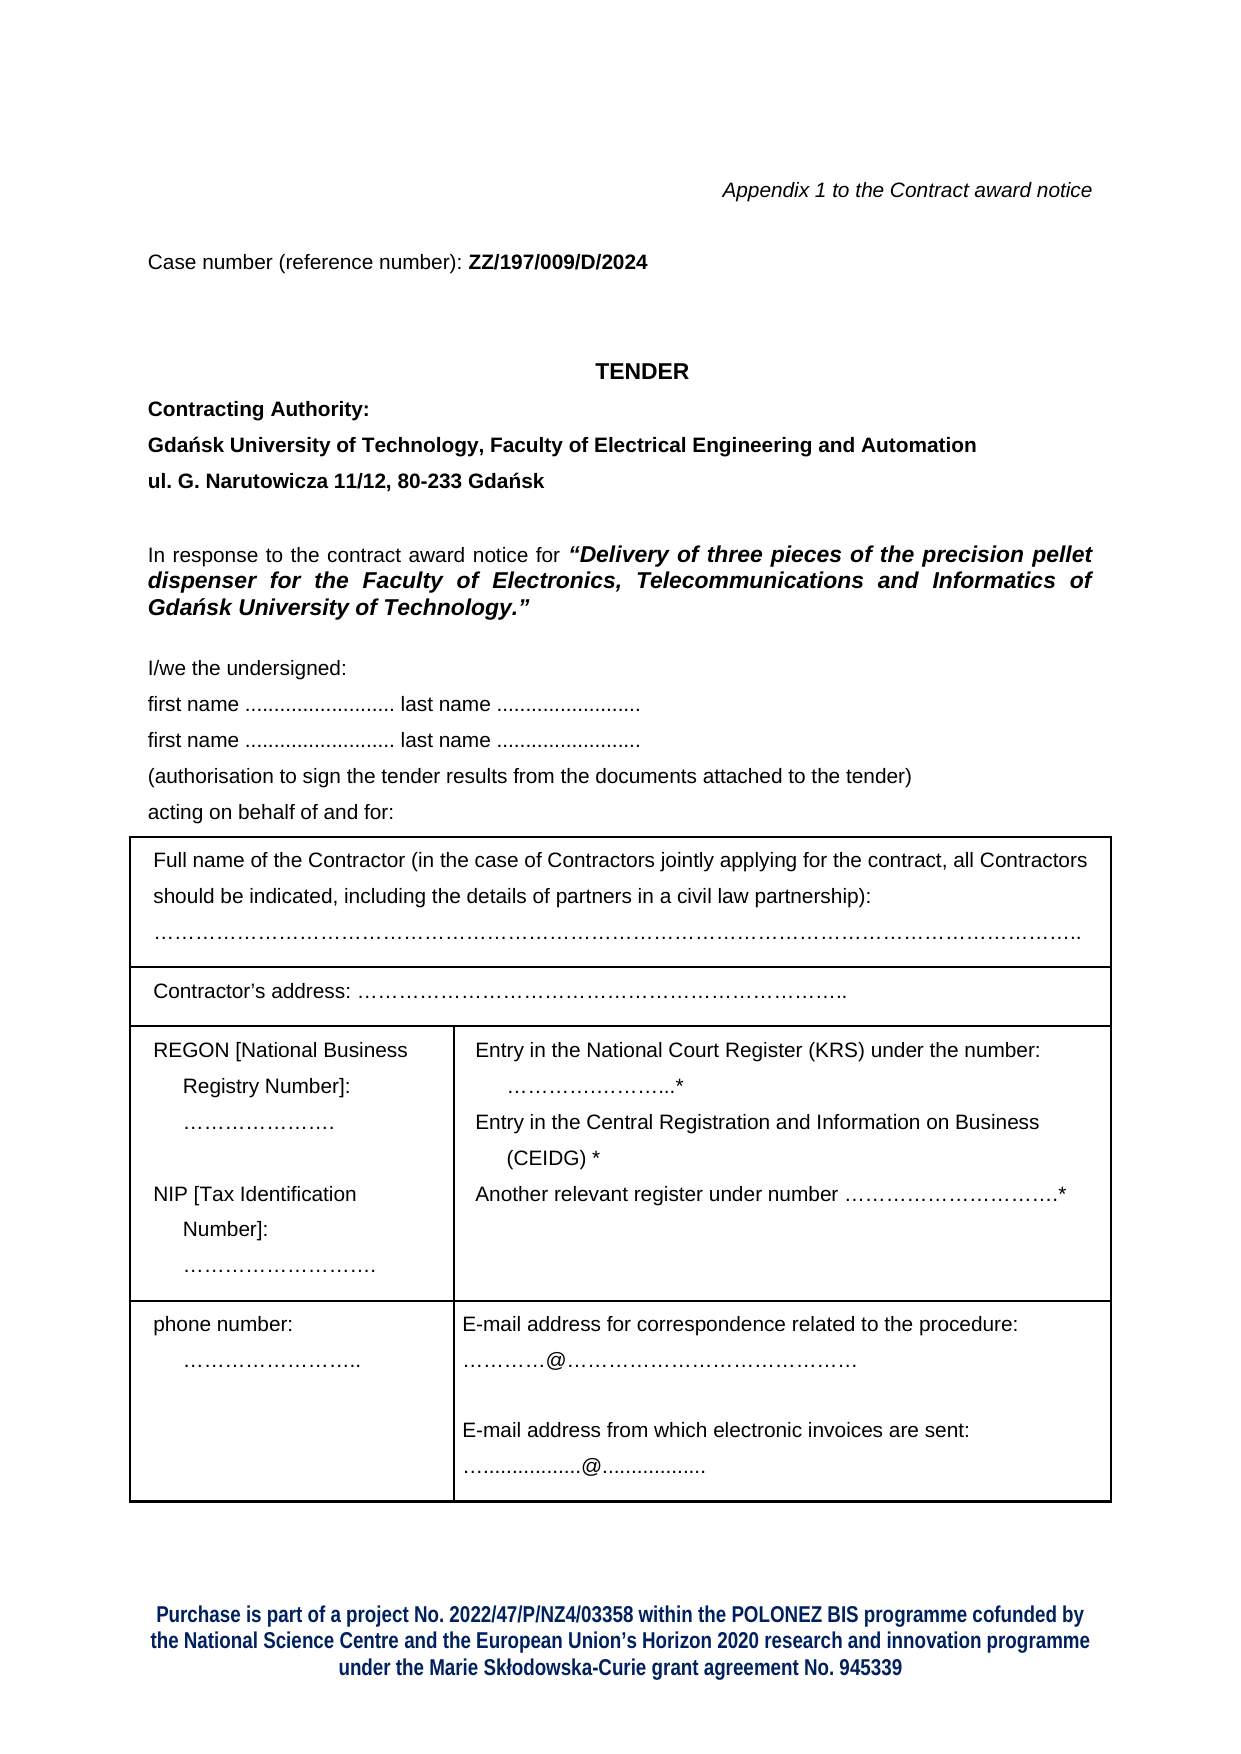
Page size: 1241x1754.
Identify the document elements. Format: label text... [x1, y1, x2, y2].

text In response to the contract award notice for “Delivery of three pieces of the precision pellet dispenser for the Faculty of Electronics, Telecommunications and Informatics of Gdańsk University of Technology.” [148, 541, 1092, 620]
text acting on behalf of and for: [148, 799, 1092, 823]
table_header Full name of the Contractor (in the case of Contractors jointly applying for the contract, all Contractors should be indicated, including the details of partners in a civil law partnership): …………………………………………………………………………………………………………………….. [131, 838, 1110, 966]
table_cell E-mail address for correspondence related to the procedure: …………@…………………………………… E-mail address from which electronic invoices are sent: ….................@.................. [455, 1302, 1110, 1500]
text Appendix 1 to the Contract award notice [192, 178, 1092, 202]
table_cell Contractor’s address: …………………………………………………………….. [131, 968, 1110, 1025]
table_cell REGON [National Business Registry Number]: …………………. NIP [Tax Identification Number]: ………………………. [131, 1027, 453, 1299]
table_cell phone number: …………………….. [131, 1302, 453, 1500]
text TENDER [192, 358, 1092, 384]
text first name .......................... last name ......................... [148, 692, 1092, 716]
text Case number (reference number): ZZ/197/009/D/2024 [148, 250, 1092, 274]
text Contracting Authority: [148, 397, 1092, 421]
text I/we the undersigned: [148, 656, 1092, 680]
text first name .......................... last name ......................... [148, 728, 1092, 752]
text Gdańsk University of Technology, Faculty of Electrical Engineering and Automation [148, 433, 1092, 457]
text (authorisation to sign the tender results from the documents attached to the tender) [148, 764, 1092, 788]
text ul. G. Narutowicza 11/12, 80-233 Gdańsk [148, 469, 1092, 493]
table_cell Entry in the National Court Register (KRS) under the number: ………….………...* Entry in the Central Registration and Information on Business (CEIDG) * Another relevant register under number ………………………….* [455, 1027, 1110, 1299]
